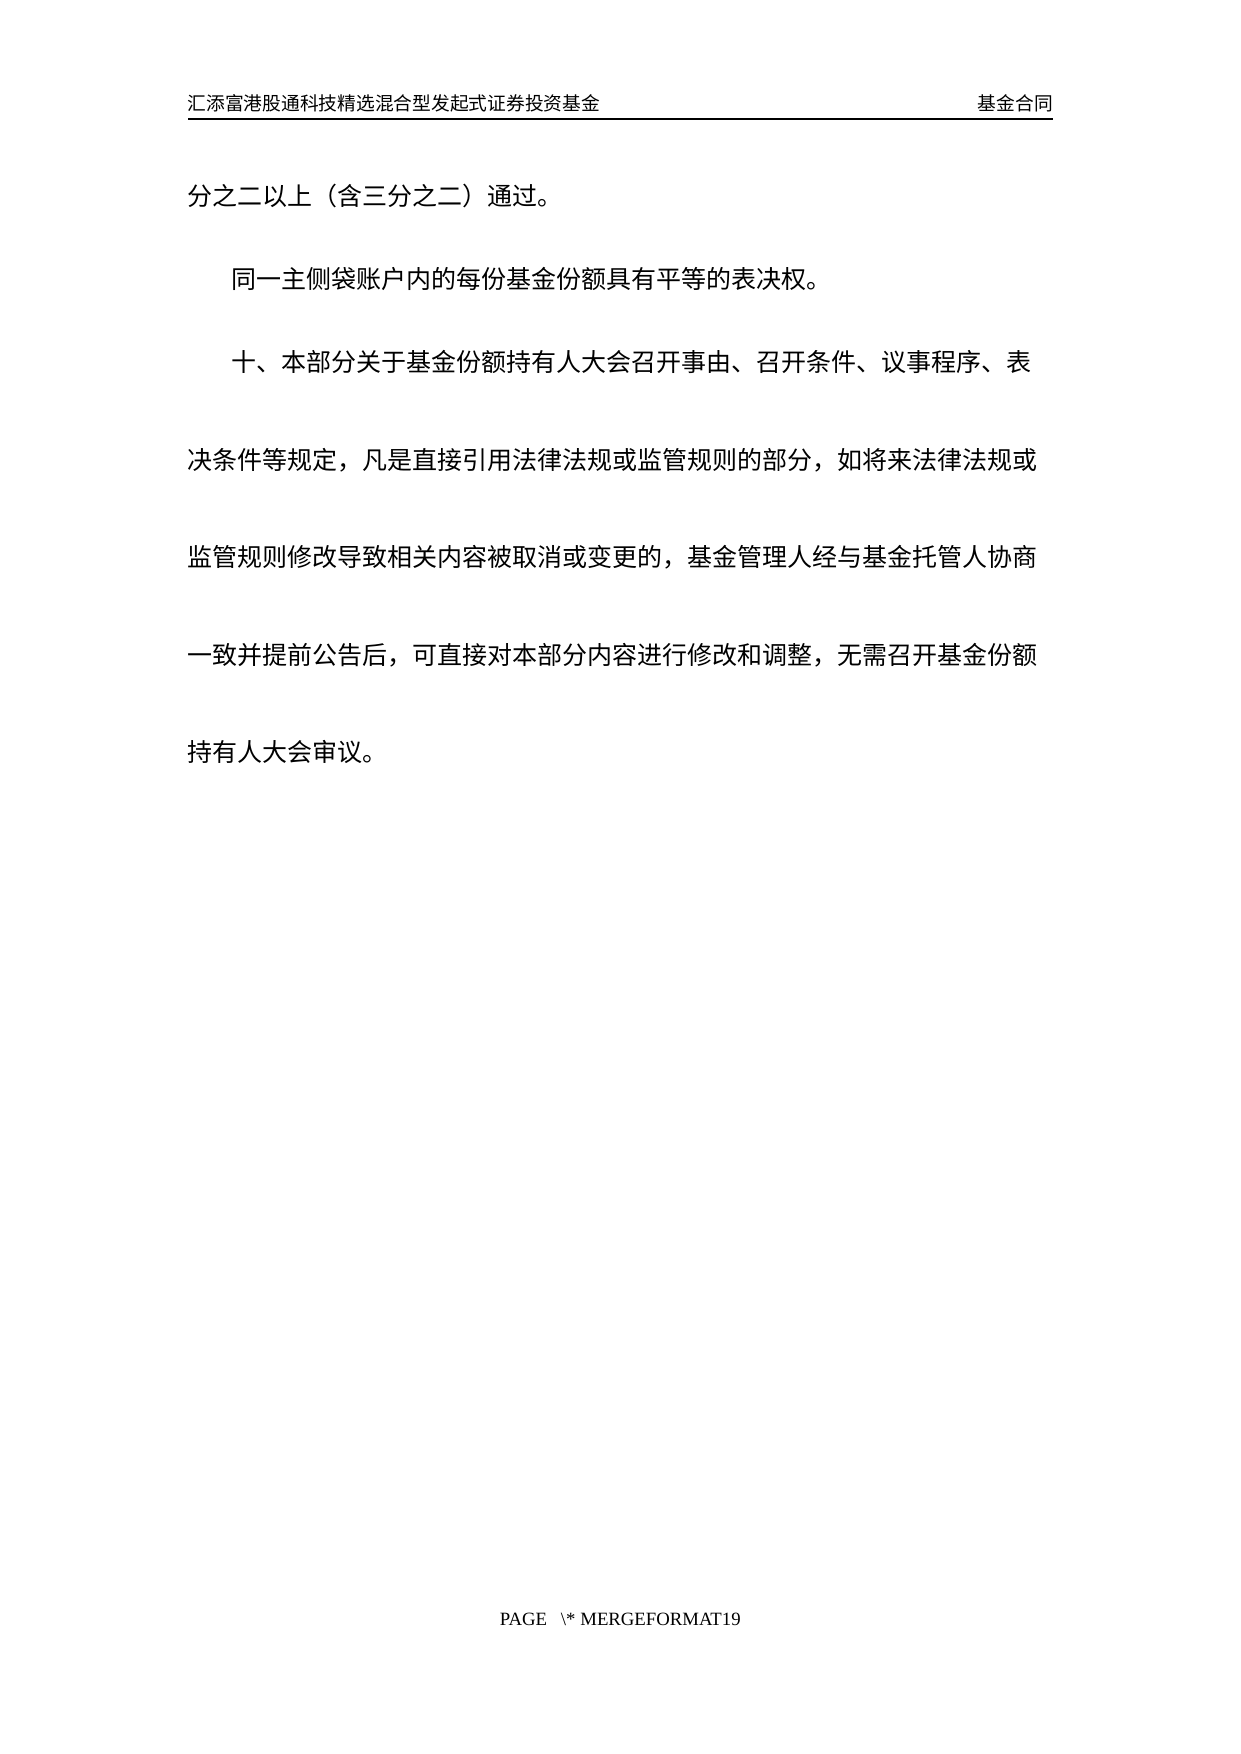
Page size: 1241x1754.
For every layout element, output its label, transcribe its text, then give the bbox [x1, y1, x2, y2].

text 同一主侧袋账户内的每份基金份额具有平等的表决权。 [187, 245, 1053, 310]
text 十、本部分关于基金份额持有人大会召开事由、召开条件、议事程序、表决条件等规定，凡是直接引用法律法规或监管规则的部分，如将来法律法规或监管规则修改导致相关内容被取消或变更的，基金管理人经与基金托管人协商一致并提前公告后，可直接对本部分内容进行修改和调整，无需召开基金份额持有人大会审议。 [187, 328, 1053, 783]
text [187, 162, 1053, 227]
